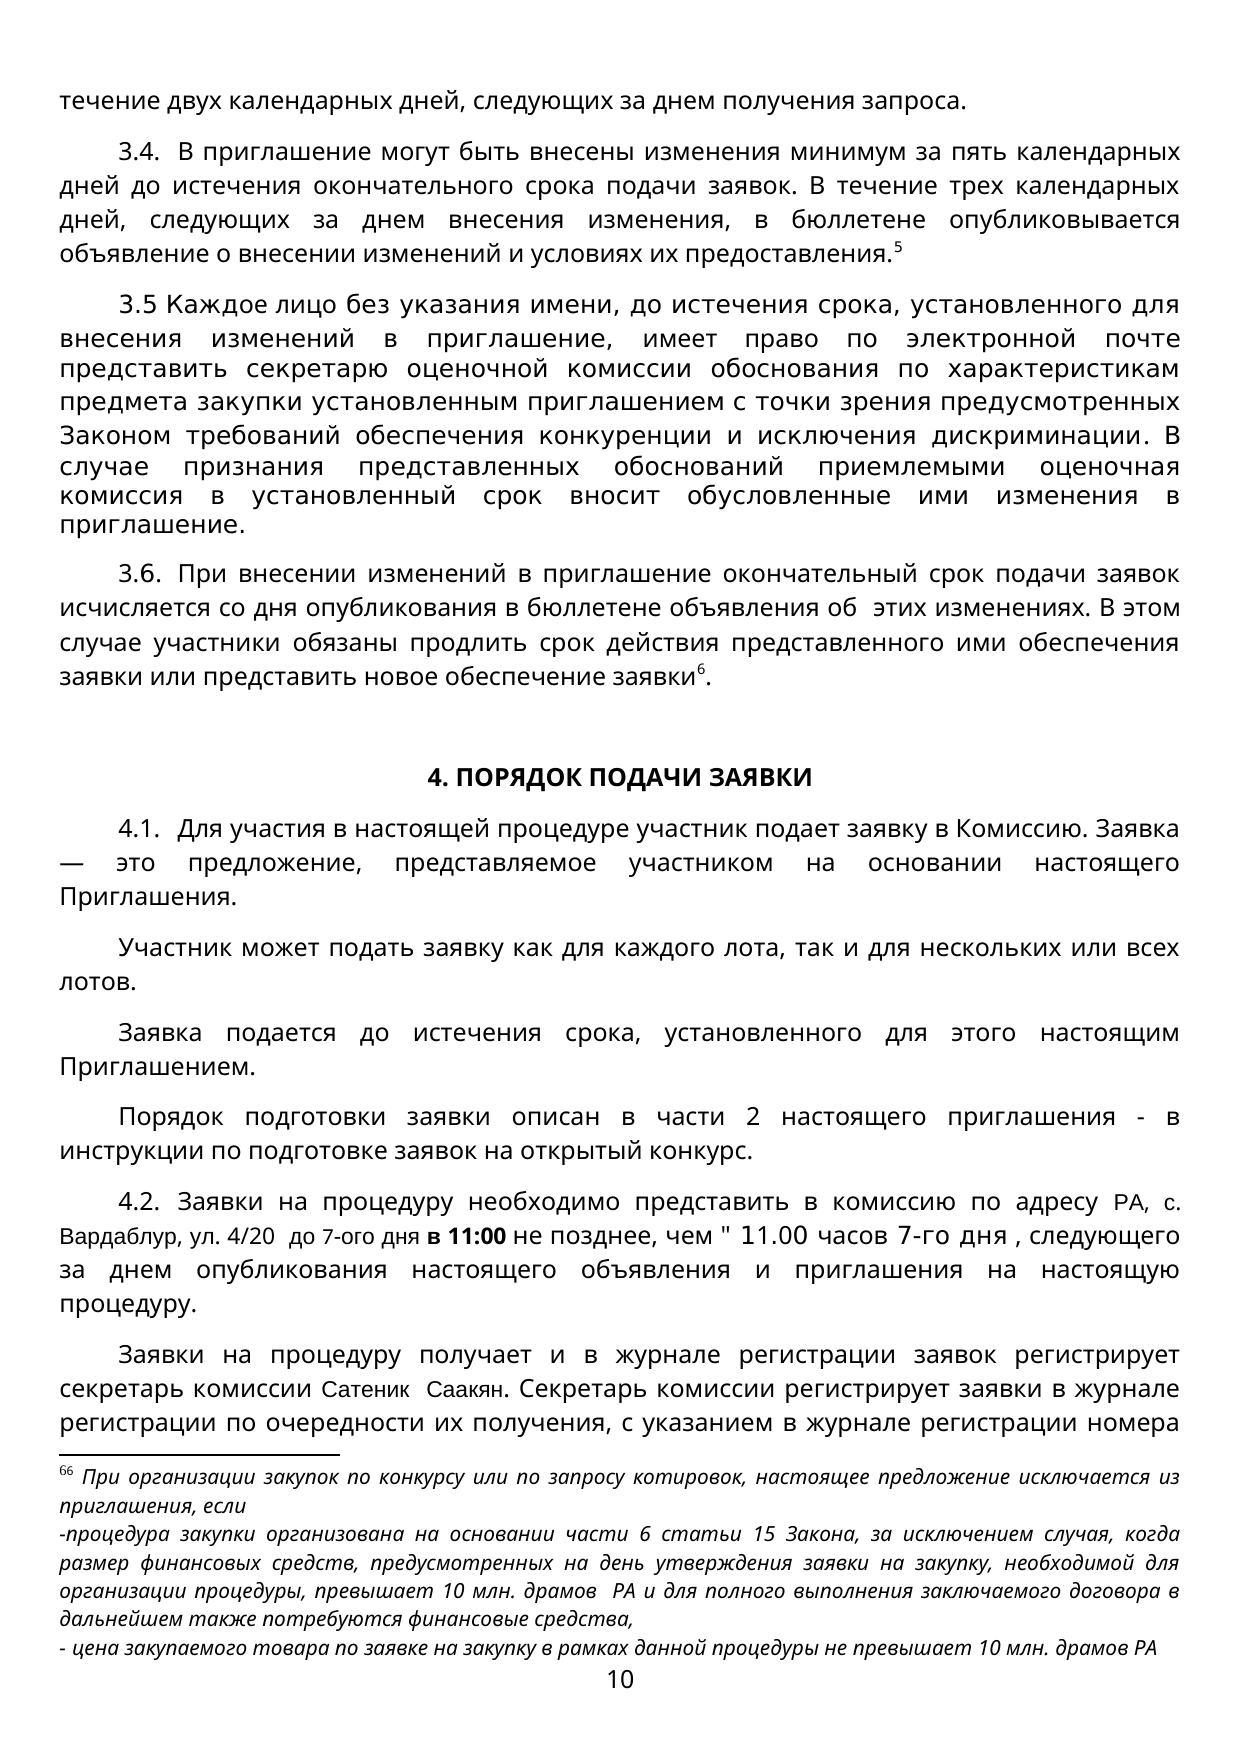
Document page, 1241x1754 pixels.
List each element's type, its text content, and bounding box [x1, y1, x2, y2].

text 4.1. Для участия в настоящей процедуре участник подает заявку в Комиссию. Заявка — это предложение, представляемое участником на основании настоящего Приглашения. [59, 811, 1181, 913]
text 4.2. Заявки на процедуру необходимо представить в комиссию по адресу РА, с. Вардаблур, ул. 4/20 до 7-ого дня в 11:00 не позднее, чем " 11.00 часов 7-го дня , следующего за днем опубликования настоящего объявления и приглашения на настоящую процедуру. [59, 1184, 1181, 1320]
text Участник может подать заявку как для каждого лота, так и для нескольких или всех лотов. [59, 929, 1181, 997]
text 3.3. Разъяснения не предоставляется, если запрос представлен с нарушением установленного настоящим разделом срока, а также в случае, если запрос выходит за рамки содержания настоящего Приглашения, или если запрос касается соответствия технических характеристик предлагаемых участником товаров техническим характеристикам, предусмотренным настоящим приглашением. При этом участник в письменной форме уведомляется об основаниях непредоставления разъяснения в течение двух календарных дней, следующих за днем получения запроса. [59, 83, 1181, 117]
text 3.6. При внесении изменений в приглашение окончательный срок подачи заявок исчисляется со дня опубликования в бюллетене объявления об этих изменениях. В этом случае участники обязаны продлить срок действия представленного ими обеспечения заявки или представить новое обеспечение заявки6. [59, 556, 1181, 692]
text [59, 1337, 1181, 1439]
text 3.4. В приглашение могут быть внесены изменения минимум за пять календарных дней до истечения окончательного срока подачи заявок. В течение трех календарных дней, следующих за днем внесения изменения, в бюллетене опубликовывается объявление о внесении изменений и условиях их предоставления.5 [59, 133, 1181, 270]
text Заявка подается до истечения срока, установленного для этого настоящим Приглашением. [59, 1014, 1181, 1082]
text Порядок подготовки заявки описан в части 2 настоящего приглашения - в инструкции по подготовке заявок на открытый конкурс. [59, 1099, 1181, 1167]
text 4. ПОРЯДОК ПОДАЧИ ЗАЯВКИ [59, 760, 1181, 794]
text 3.5 Каждое лицо без указания имени, до истечения срока, установленного для внесения изменений в приглашение, имеет право по электронной почте представить секретарю оценочной комиссии обоснования по характеристикам предмета закупки установленным приглашением с точки зрения предусмотренных Законом требований обеспечения конкуренции и исключения дискриминации. В случае признания представленных обоснований приемлемыми оценочная комиссия в установленный срок вносит обусловленные ими изменения в приглашение. [59, 286, 1181, 539]
